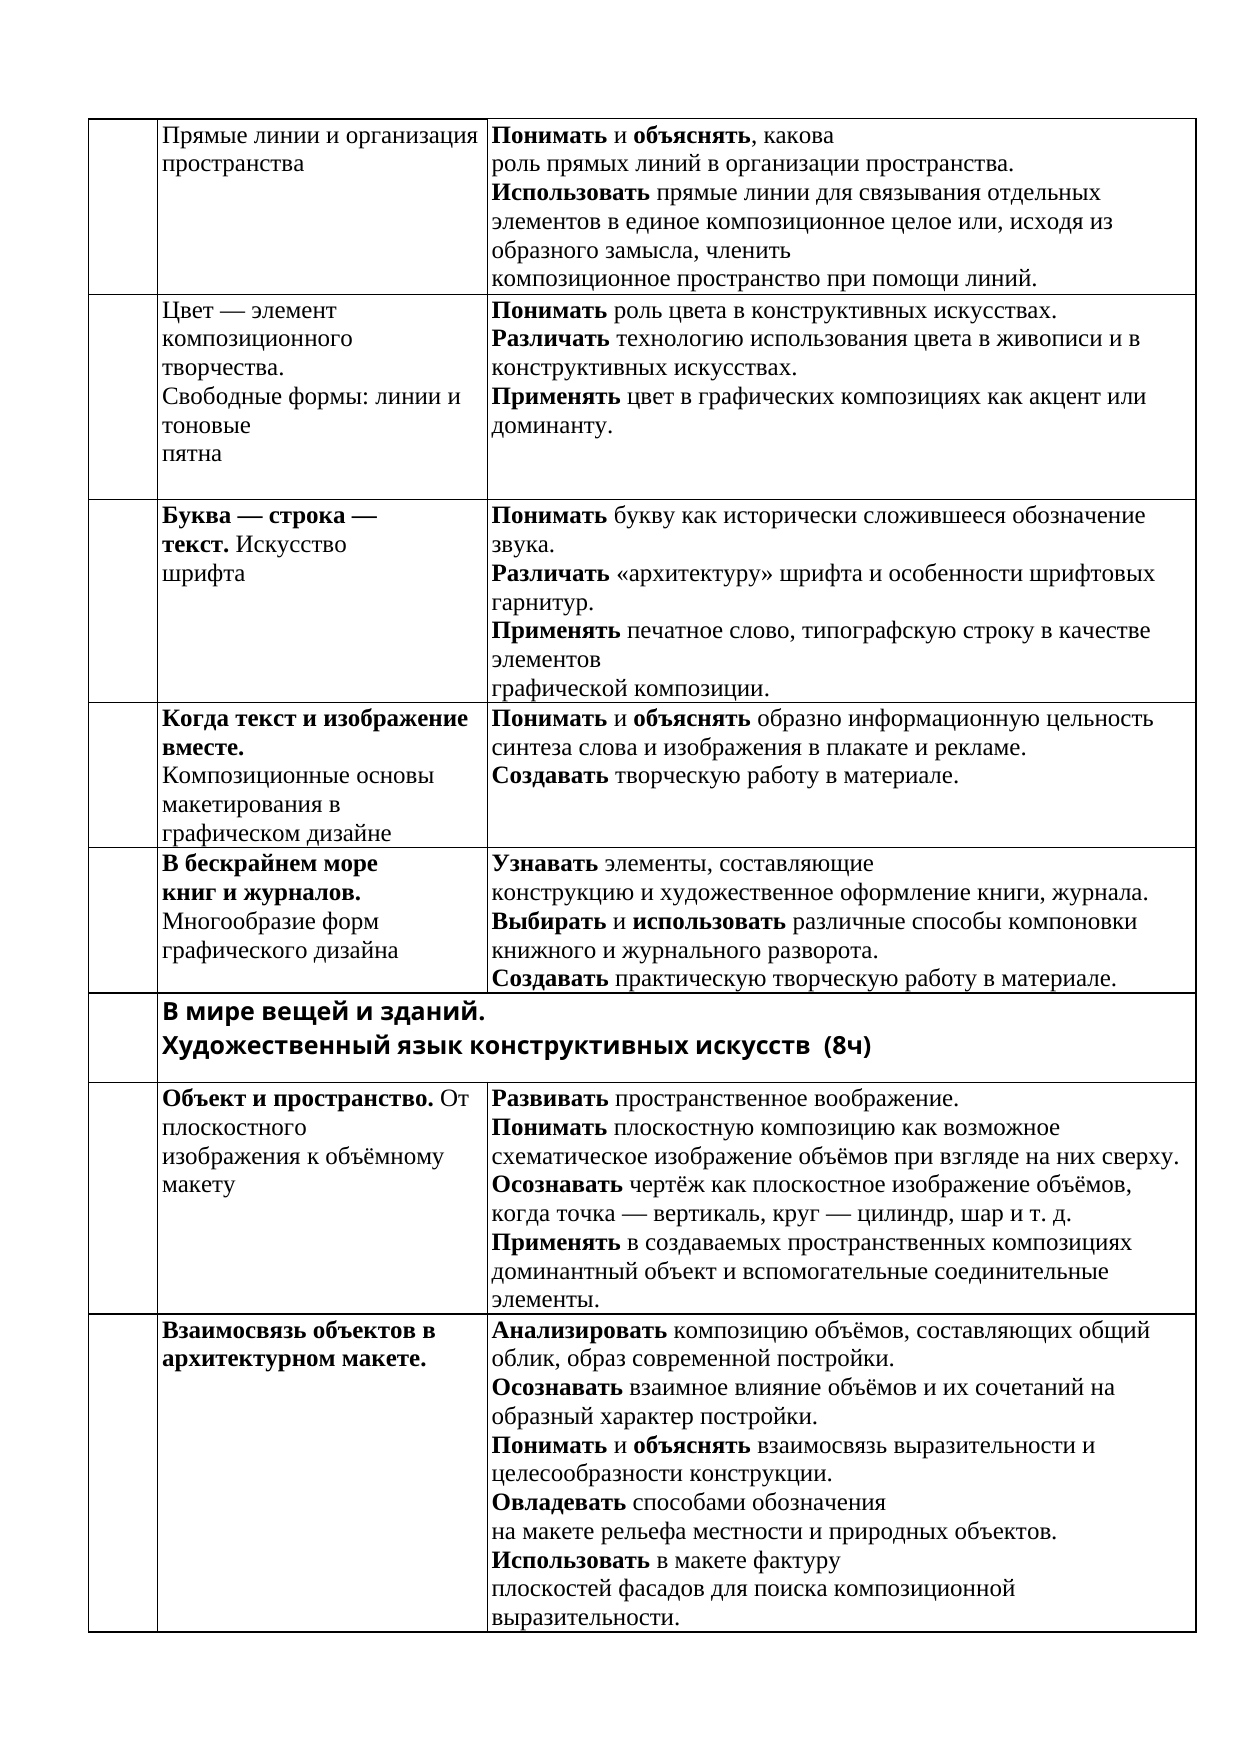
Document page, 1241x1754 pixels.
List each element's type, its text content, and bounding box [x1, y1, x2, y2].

table_cell [89, 1083, 157, 1313]
table_cell Взаимосвязь объектов в архитектурном макете. [158, 1315, 487, 1631]
table_cell В мире вещей и зданий. Художественный язык конструктивных искусств (8ч) [158, 994, 1195, 1082]
table_cell Прямые линии и организация пространства [158, 120, 487, 294]
table_cell [89, 120, 157, 294]
table_cell [89, 703, 157, 847]
table_cell [89, 848, 157, 992]
table_cell [89, 994, 157, 1082]
table_cell Понимать и объяснять, какова роль прямых линий в организации пространства. Использовать прямые линии для связывания отдельных элементов в единое композиционное целое или, исходя из образного замысла, членить композиционное пространство при помощи линий. [488, 119, 1195, 294]
table_cell Анализировать композицию объёмов, составляющих общий облик, образ современной постройки. Осознавать взаимное влияние объёмов и их сочетаний на образный характер постройки. Понимать и объяснять взаимосвязь выразительности и целесообразности конструкции. Овладевать способами обозначения на макете рельефа местности и природных объектов. Использовать в макете фактуру плоскостей фасадов для поиска композиционной выразительности. [488, 1315, 1195, 1631]
table_cell [89, 500, 157, 702]
table_cell Цвет — элемент композиционного творчества. Свободные формы: линии и тоновые пятна [158, 295, 487, 499]
table_cell Узнавать элементы, составляющие конструкцию и художественное оформление книги, журнала. Выбирать и использовать различные способы компоновки книжного и журнального разворота. Создавать практическую творческую работу в материале. [488, 848, 1195, 992]
table_cell Понимать букву как исторически сложившееся обозначение звука. Различать «архитектуру» шрифта и особенности шрифтовых гарнитур. Применять печатное слово, типографскую строку в качестве элементов графической композиции. [488, 500, 1195, 702]
table_cell [89, 1315, 157, 1631]
table_cell Понимать и объяснять образно информационную цельность синтеза слова и изображения в плакате и рекламе. Создавать творческую работу в материале. [488, 703, 1195, 847]
table_cell Развивать пространственное воображение. Понимать плоскостную композицию как возможное схематическое изображение объёмов при взгляде на них сверху. Осознавать чертёж как плоскостное изображение объёмов, когда точка — вертикаль, круг — цилиндр, шар и т. д. Применять в создаваемых пространственных композициях доминантный объект и вспомогательные соединительные элементы. [488, 1083, 1195, 1313]
table_cell Буква — строка — текст. Искусство шрифта [158, 500, 487, 702]
table_cell Когда текст и изображение вместе. Композиционные основы макетирования в графическом дизайне [158, 703, 487, 847]
table_cell Объект и пространство. От плоскостного изображения к объёмному макету [158, 1083, 487, 1313]
table_cell [89, 295, 157, 499]
table_cell Понимать роль цвета в конструктивных искусствах. Различать технологию использования цвета в живописи и в конструктивных искусствах. Применять цвет в графических композициях как акцент или доминанту. [488, 295, 1195, 499]
table_cell В бескрайнем море книг и журналов. Многообразие форм графического дизайна [158, 848, 487, 992]
